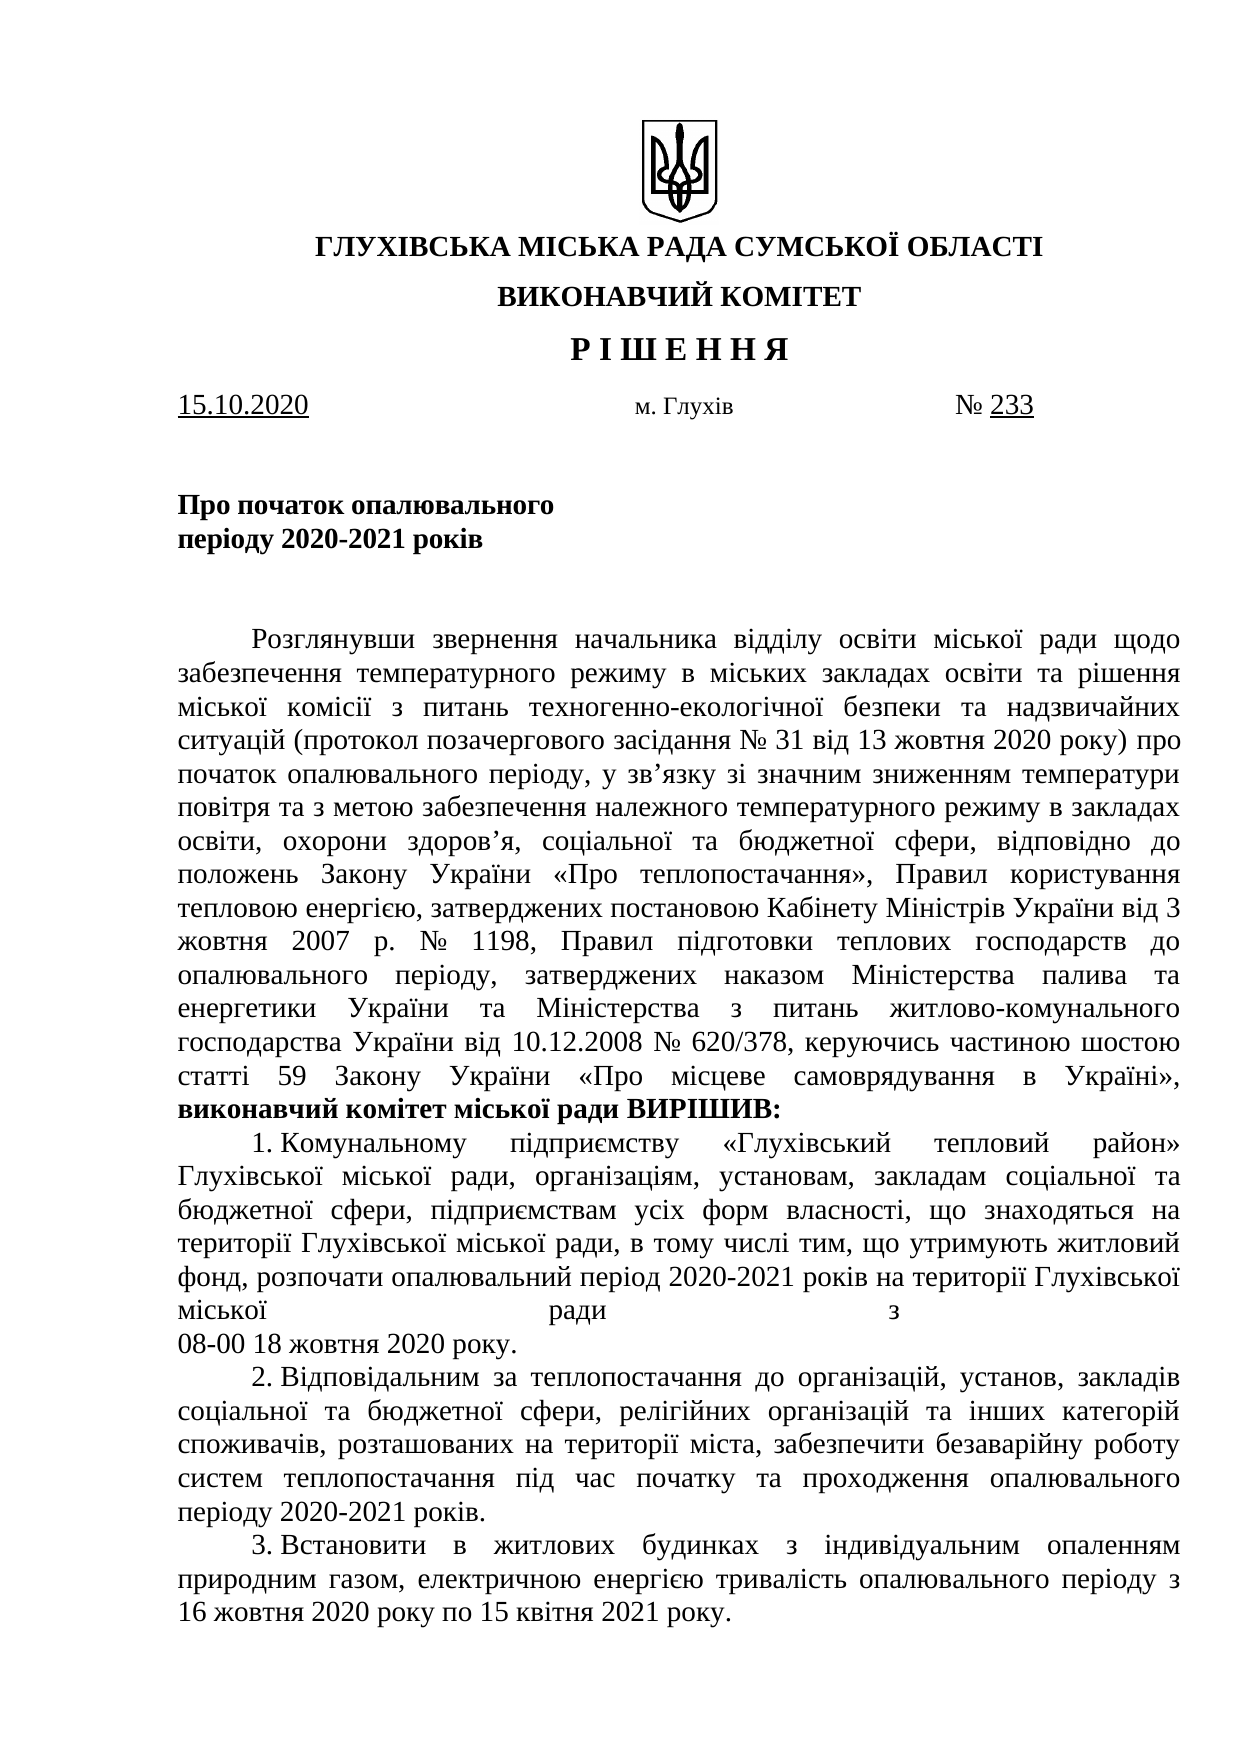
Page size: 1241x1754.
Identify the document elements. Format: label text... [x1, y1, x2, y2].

text Про початок опалювального періоду 2020-2021 років [177, 487, 591, 554]
text ГЛУХІВСЬКА МІСЬКА РАДА СУМСЬКОЇ ОБЛАСТІ [177, 229, 1181, 262]
text 15.10.2020 м. Глухів № 233 [177, 387, 1181, 420]
text Розглянувши звернення начальника відділу освіти міської ради щодо забезпечення температурного режиму в міських закладах освіти та рішення міської комісії з питань техногенно-екологічної безпеки та надзвичайних ситуацій (протокол позачергового засідання № 31 від 13 жовтня 2020 року) про початок опалювального періоду, у зв’язку зі значним зниженням температури повітря та з метою забезпечення належного температурного режиму в закладах освіти, охорони здоров’я, соціальної та бюджетної сфери, відповідно до положень Закону України «Про теплопостачання», Правил користування тепловою енергією, затверджених постановою Кабінету Міністрів України від 3 жовтня 2007 р. № 1198, Правил підготовки теплових господарств до опалювального періоду, затверджених наказом Міністерства палива та енергетики України та Міністерства з питань житлово-комунального господарства України від 10.12.2008 № 620/378, керуючись частиною шостою статті 59 Закону України «Про місцеве самоврядування в Україні», виконавчий комітет міської ради ВИРІШИВ: [177, 622, 1181, 1125]
text Р І Ш Е Н Н Я [177, 329, 1181, 368]
text 2. Відповідальним за теплопостачання до організацій, установ, закладів соціальної та бюджетної сфери, релігійних організацій та інших категорій споживачів, розташованих на території міста, забезпечити безаварійну роботу систем теплопостачання під час початку та проходження опалювального періоду 2020-2021 років. [177, 1359, 1181, 1527]
picture [639, 118, 719, 225]
text 3. Встановити в житлових будинках з індивідуальним опаленням природним газом, електричною енергією тривалість опалювального періоду з 16 жовтня 2020 року по 15 квітня 2021 року. [177, 1527, 1181, 1628]
text ВИКОНАВЧИЙ КОМІТЕТ [177, 279, 1181, 312]
text 1. Комунальному підприємству «Глухівський тепловий район» Глухівської міської ради, організаціям, установам, закладам соціальної та бюджетної сфери, підприємствам усіх форм власності, що знаходяться на території Глухівської міської ради, в тому числі тим, що утримують житловий фонд, розпочати опалювальний період 2020-2021 років на території Глухівської міської ради з 08-00 18 жовтня 2020 року. [177, 1125, 1181, 1359]
